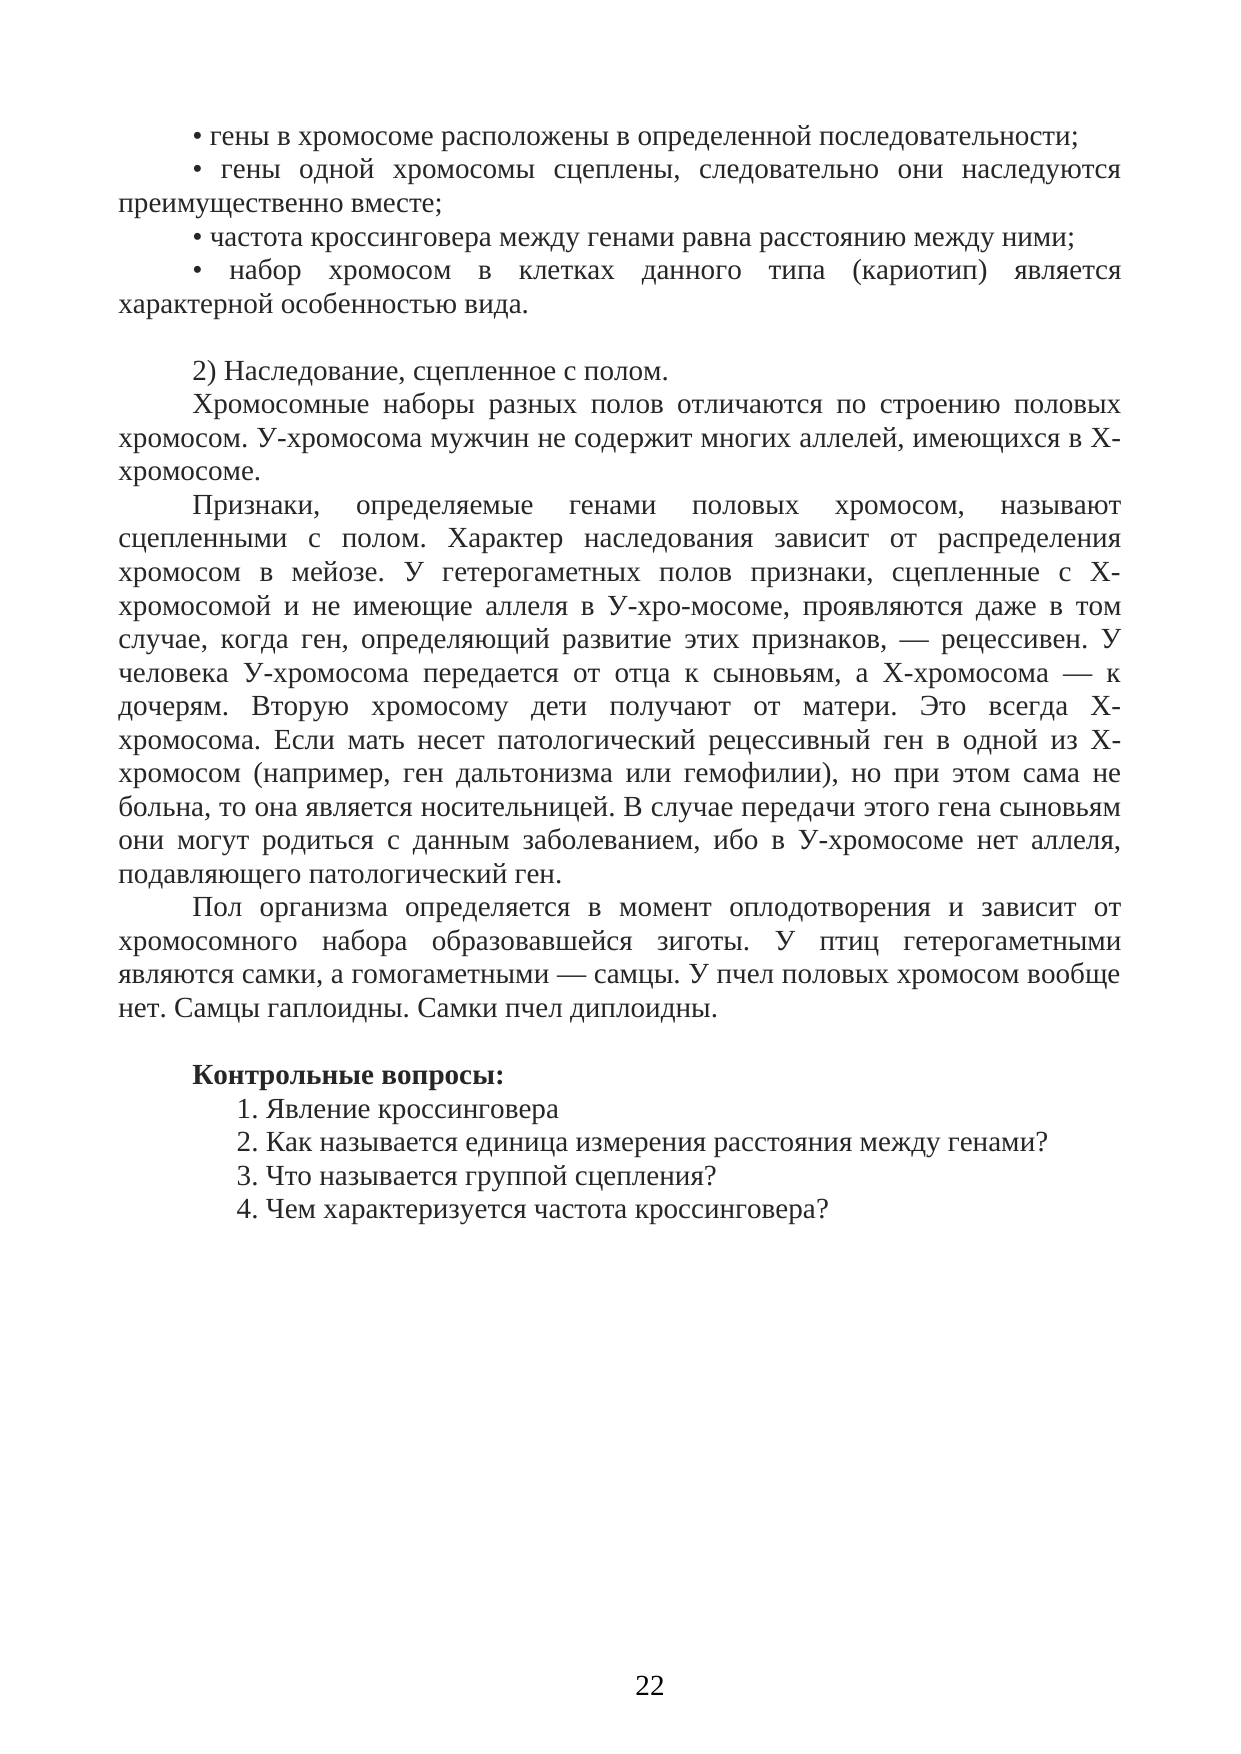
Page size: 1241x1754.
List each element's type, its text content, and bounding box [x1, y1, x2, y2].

list Явление кроссинговера [162, 1091, 1122, 1124]
list Что называется группой сцепления? [162, 1158, 1122, 1191]
text • гены в хромосоме расположены в определенной последовательности; [118, 118, 1122, 152]
list Как называется единица измерения расстояния между генами? [162, 1124, 1122, 1158]
text Пол организма определяется в момент оплодотворения и зависит от хромосомного набора образовавшейся зиготы. У птиц гетерогаметными являются самки, а гомогаметными — самцы. У пчел половых хромосом вообще нет. Самцы гаплоидны. Самки пчел диплоидны. [118, 889, 1122, 1024]
text • набор хромосом в клетках данного типа (кариотип) является характерной особенностью вида. [118, 252, 1122, 319]
text Хромосомные наборы разных полов отличаются по строению половых хромосом. У-хромосома мужчин не содержит многих аллелей, имеющихся в Х-хромосоме. [118, 386, 1122, 487]
text • частота кроссинговера между генами равна расстоянию между ними; [118, 219, 1122, 252]
text • гены одной хромосомы сцеплены, следовательно они наследуются преимущественно вместе; [118, 152, 1122, 219]
text 2) Наследование, сцепленное с полом. [118, 353, 1122, 386]
text Контрольные вопросы: [118, 1057, 1122, 1091]
list Чем характеризуется частота кроссинговера? [162, 1191, 1122, 1225]
text Признаки, определяемые генами половых хромосом, называют сцепленными с полом. Характер наследования зависит от распределения хромосом в мейозе. У гетерогаметных полов признаки, сцепленные с Х-хромосомой и не имеющие аллеля в У-хро-мосоме, проявляются даже в том случае, когда ген, определяющий развитие этих признаков, — рецессивен. У человека У-хромосома передается от отца к сыновьям, а Х-хромосома — к дочерям. Вторую хромосому дети получают от матери. Это всегда Х-хромосома. Если мать несет патологический рецессивный ген в одной из Х-хромосом (например, ген дальтонизма или гемофилии), но при этом сама не больна, то она является носительницей. В случае передачи этого гена сыновьям они могут родиться с данным заболеванием, ибо в У-хромосоме нет аллеля, подавляющего патологический ген. [118, 487, 1122, 889]
